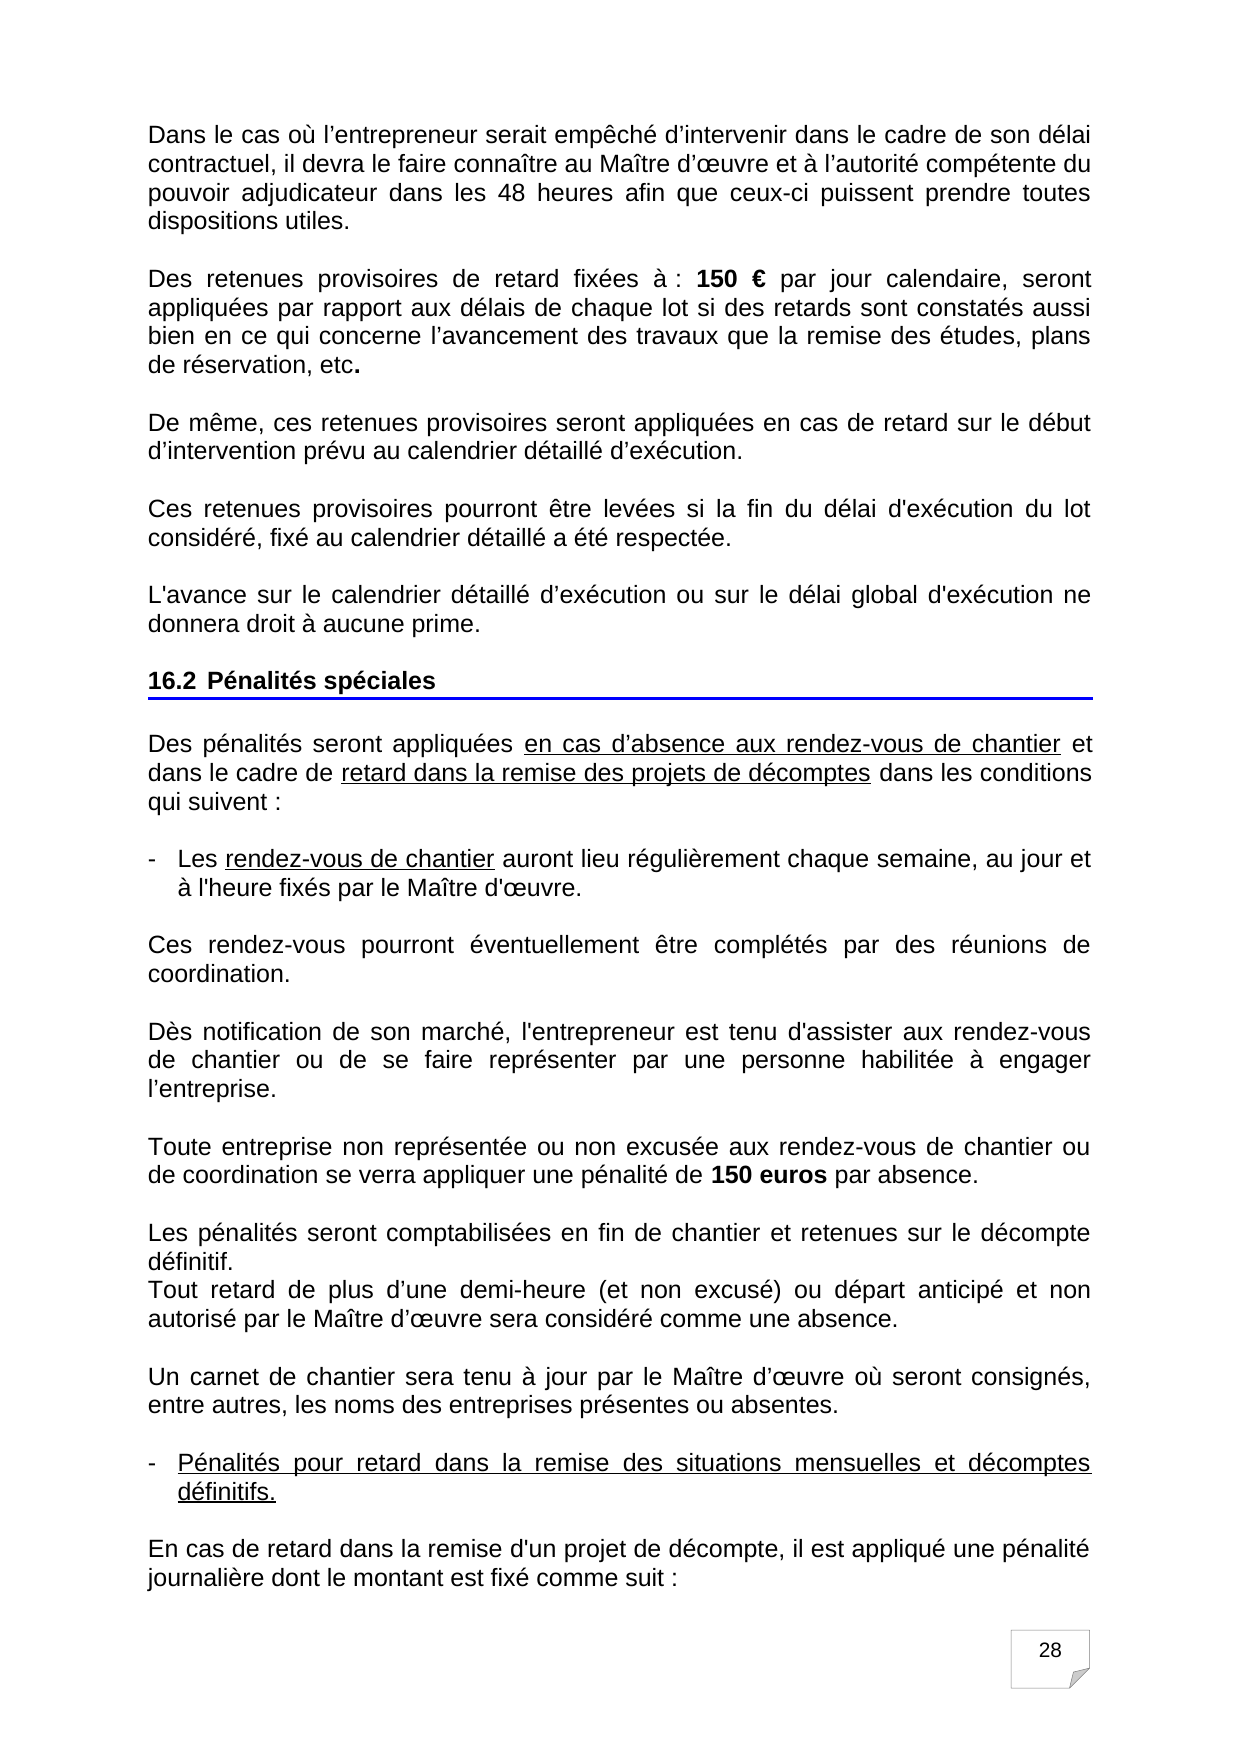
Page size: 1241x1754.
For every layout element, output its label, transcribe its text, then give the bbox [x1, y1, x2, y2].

text Les pénalités seront comptabilisées en fin de chantier et retenues sur le décompte définitif. [148, 1218, 1092, 1275]
text - Les rendez-vous de chantier auront lieu régulièrement chaque semaine, au jour et à l'heure fixés par le Maître d'œuvre. [148, 844, 1093, 901]
text - Pénalités pour retard dans la remise des situations mensuelles et décomptes définitifs. [148, 1448, 1092, 1505]
text Un carnet de chantier sera tenu à jour par le Maître d’œuvre où seront consignés, entre autres, les noms des entreprises présentes ou absentes. [148, 1361, 1092, 1419]
text Dès notification de son marché, l'entrepreneur est tenu d'assister aux rendez-vous de chantier ou de se faire représenter par une personne habilitée à engager l’entreprise. [148, 1016, 1093, 1103]
text Des retenues provisoires de retard fixées à : 150 € par jour calendaire, seront appliquées par rapport aux délais de chaque lot si des retards sont constatés aussi bien en ce qui concerne l’avancement des travaux que la remise des études, plans de réservation, etc. [148, 264, 1093, 379]
text En cas de retard dans la remise d'un projet de décompte, il est appliqué une pénalité journalière dont le montant est fixé comme suit : [148, 1534, 1092, 1591]
text De même, ces retenues provisoires seront appliquées en cas de retard sur le début d’intervention prévu au calendrier détaillé d’exécution. [148, 407, 1093, 465]
text Ces retenues provisoires pourront être levées si la fin du délai d'exécution du lot considéré, fixé au calendrier détaillé a été respectée. [148, 494, 1093, 551]
text Tout retard de plus d’une demi-heure (et non excusé) ou départ anticipé et non autorisé par le Maître d’œuvre sera considéré comme une absence. [148, 1275, 1092, 1333]
text Dans le cas où l’entrepreneur serait empêché d’intervenir dans le cadre de son délai contractuel, il devra le faire connaître au Maître d’œuvre et à l’autorité compétente du pouvoir adjudicateur dans les 48 heures afin que ceux-ci puissent prendre toutes dispositions utiles. [148, 120, 1093, 235]
text 16.2 Pénalités spéciales [148, 666, 1093, 697]
text L'avance sur le calendrier détaillé d’exécution ou sur le délai global d'exécution ne donnera droit à aucune prime. [148, 580, 1093, 637]
text Ces rendez-vous pourront éventuellement être complétés par des réunions de coordination. [148, 930, 1093, 988]
text Toute entreprise non représentée ou non excusée aux rendez-vous de chantier ou de coordination se verra appliquer une pénalité de 150 euros par absence. [148, 1131, 1093, 1189]
text Des pénalités seront appliquées en cas d’absence aux rendez-vous de chantier et dans le cadre de retard dans la remise des projets de décomptes dans les conditions qui suivent : [148, 729, 1093, 815]
